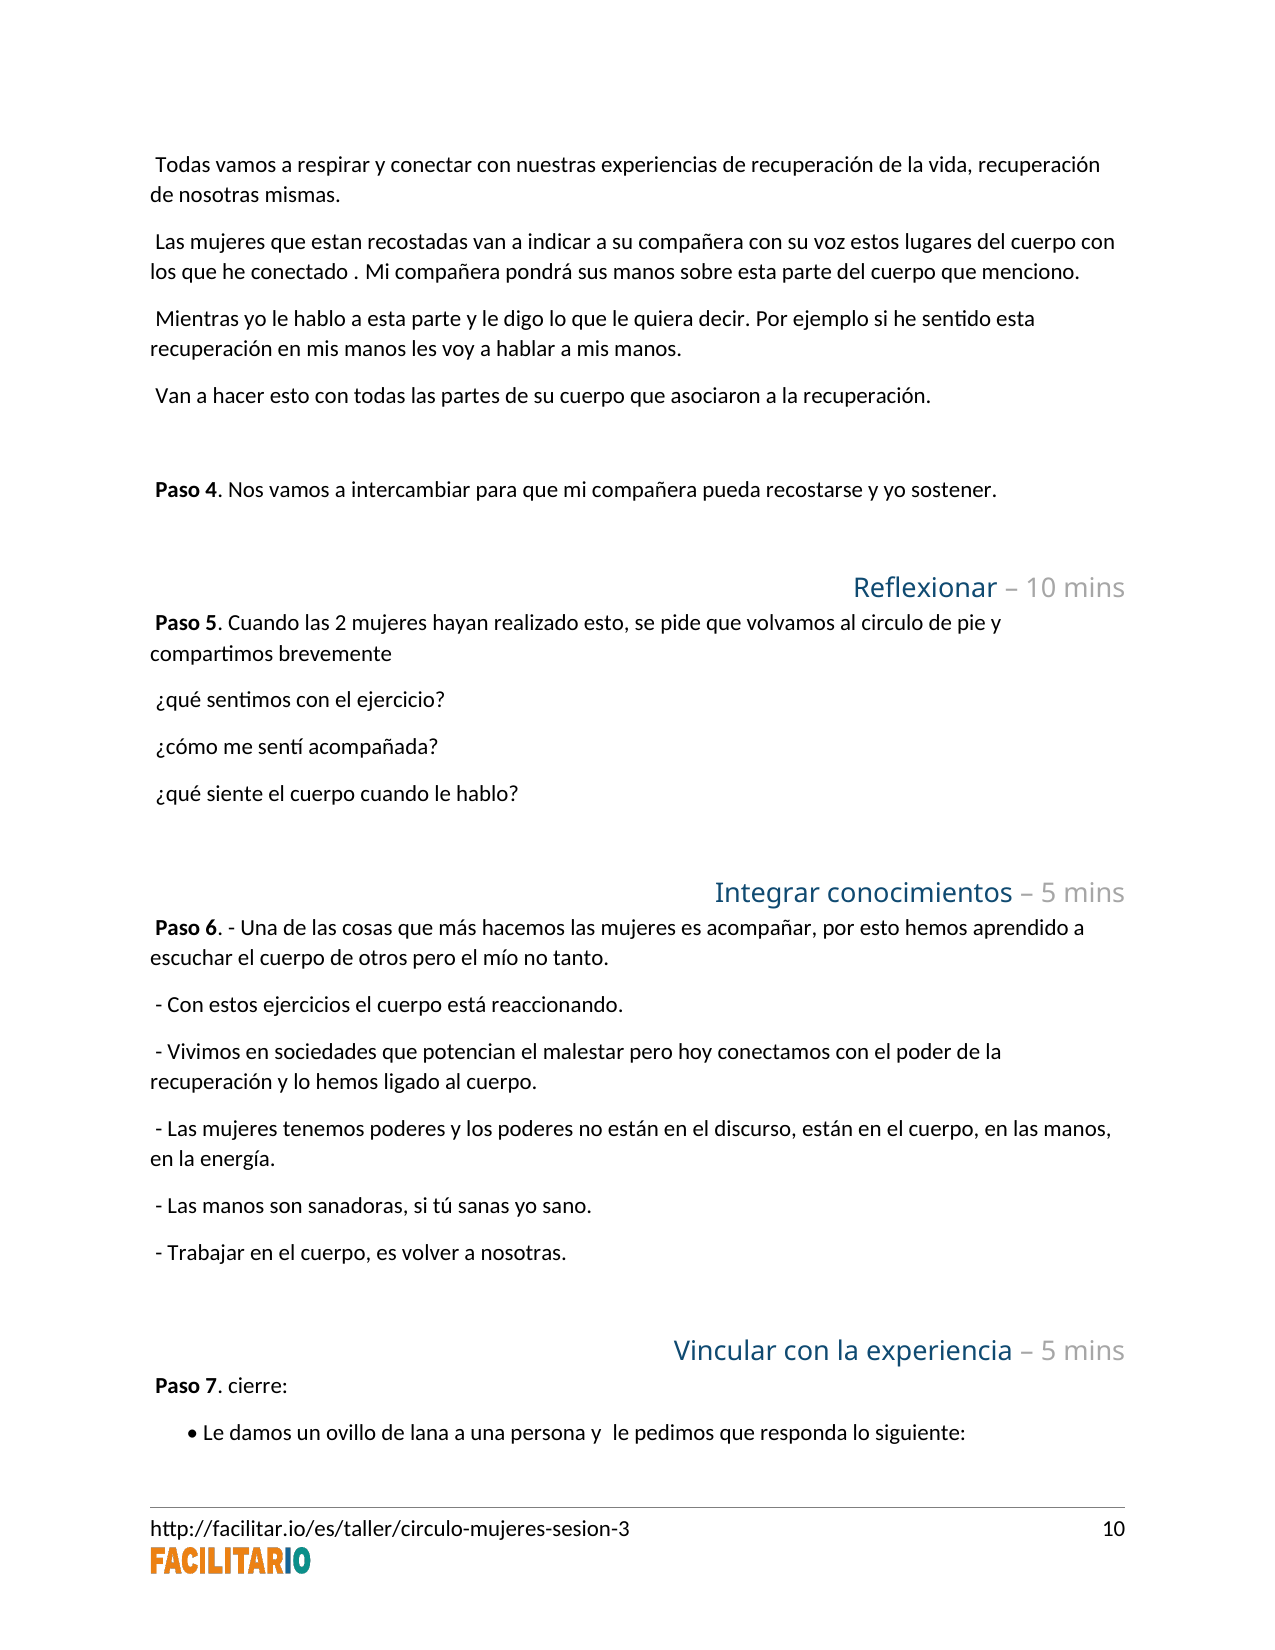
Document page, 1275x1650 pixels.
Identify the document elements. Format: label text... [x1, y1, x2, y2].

text Paso 4. Nos vamos a intercambiar para que mi compañera pueda recostarse y yo sostener. [150, 475, 1125, 503]
subtitle Vincular con la experiencia – 5 mins [150, 1332, 1125, 1368]
text Paso 7. cierre: [150, 1371, 1125, 1399]
text ¿cómo me sentí acompañada? [150, 732, 1125, 761]
text - Trabajar en el cuerpo, es volver a nosotras. [150, 1238, 1125, 1266]
text - Con estos ejercicios el cuerpo está reaccionando. [150, 990, 1125, 1018]
text • Le damos un ovillo de lana a una persona y le pedimos que responda lo siguiente: [150, 1418, 1125, 1446]
text ¿qué sentimos con el ejercicio? [150, 686, 1125, 714]
subtitle Integrar conocimientos – 5 mins [150, 873, 1125, 910]
text Van a hacer esto con todas las partes de su cuerpo que asociaron a la recuperación. [150, 381, 1125, 409]
text - Las manos son sanadoras, si tú sanas yo sano. [150, 1191, 1125, 1219]
text - Vivimos en sociedades que potencian el malestar pero hoy conectamos con el poder de la recuperación y lo hemos ligado al cuerpo. [150, 1037, 1125, 1095]
subtitle Reflexionar – 10 mins [150, 569, 1125, 606]
text Paso 6. - Una de las cosas que más hacemos las mujeres es acompañar, por esto hemos aprendido a escuchar el cuerpo de otros pero el mío no tanto. [150, 913, 1125, 971]
text Las mujeres que estan recostadas van a indicar a su compañera con su voz estos lugares del cuerpo con los que he conectado . Mi compañera pondrá sus manos sobre esta parte del cuerpo que menciono. [150, 227, 1125, 285]
text Todas vamos a respirar y conectar con nuestras experiencias de recuperación de la vida, recuperación de nosotras mismas. [150, 150, 1125, 208]
text - Las mujeres tenemos poderes y los poderes no están en el discurso, están en el cuerpo, en las manos, en la energía. [150, 1114, 1125, 1172]
text ¿qué siente el cuerpo cuando le hablo? [150, 779, 1125, 807]
text Paso 5. Cuando las 2 mujeres hayan realizado esto, se pide que volvamos al circulo de pie y compartimos brevemente [150, 608, 1125, 667]
picture [145, 1544, 315, 1576]
text Mientras yo le hablo a esta parte y le digo lo que le quiera decir. Por ejemplo si he sentido esta recuperación en mis manos les voy a hablar a mis manos. [150, 304, 1125, 362]
